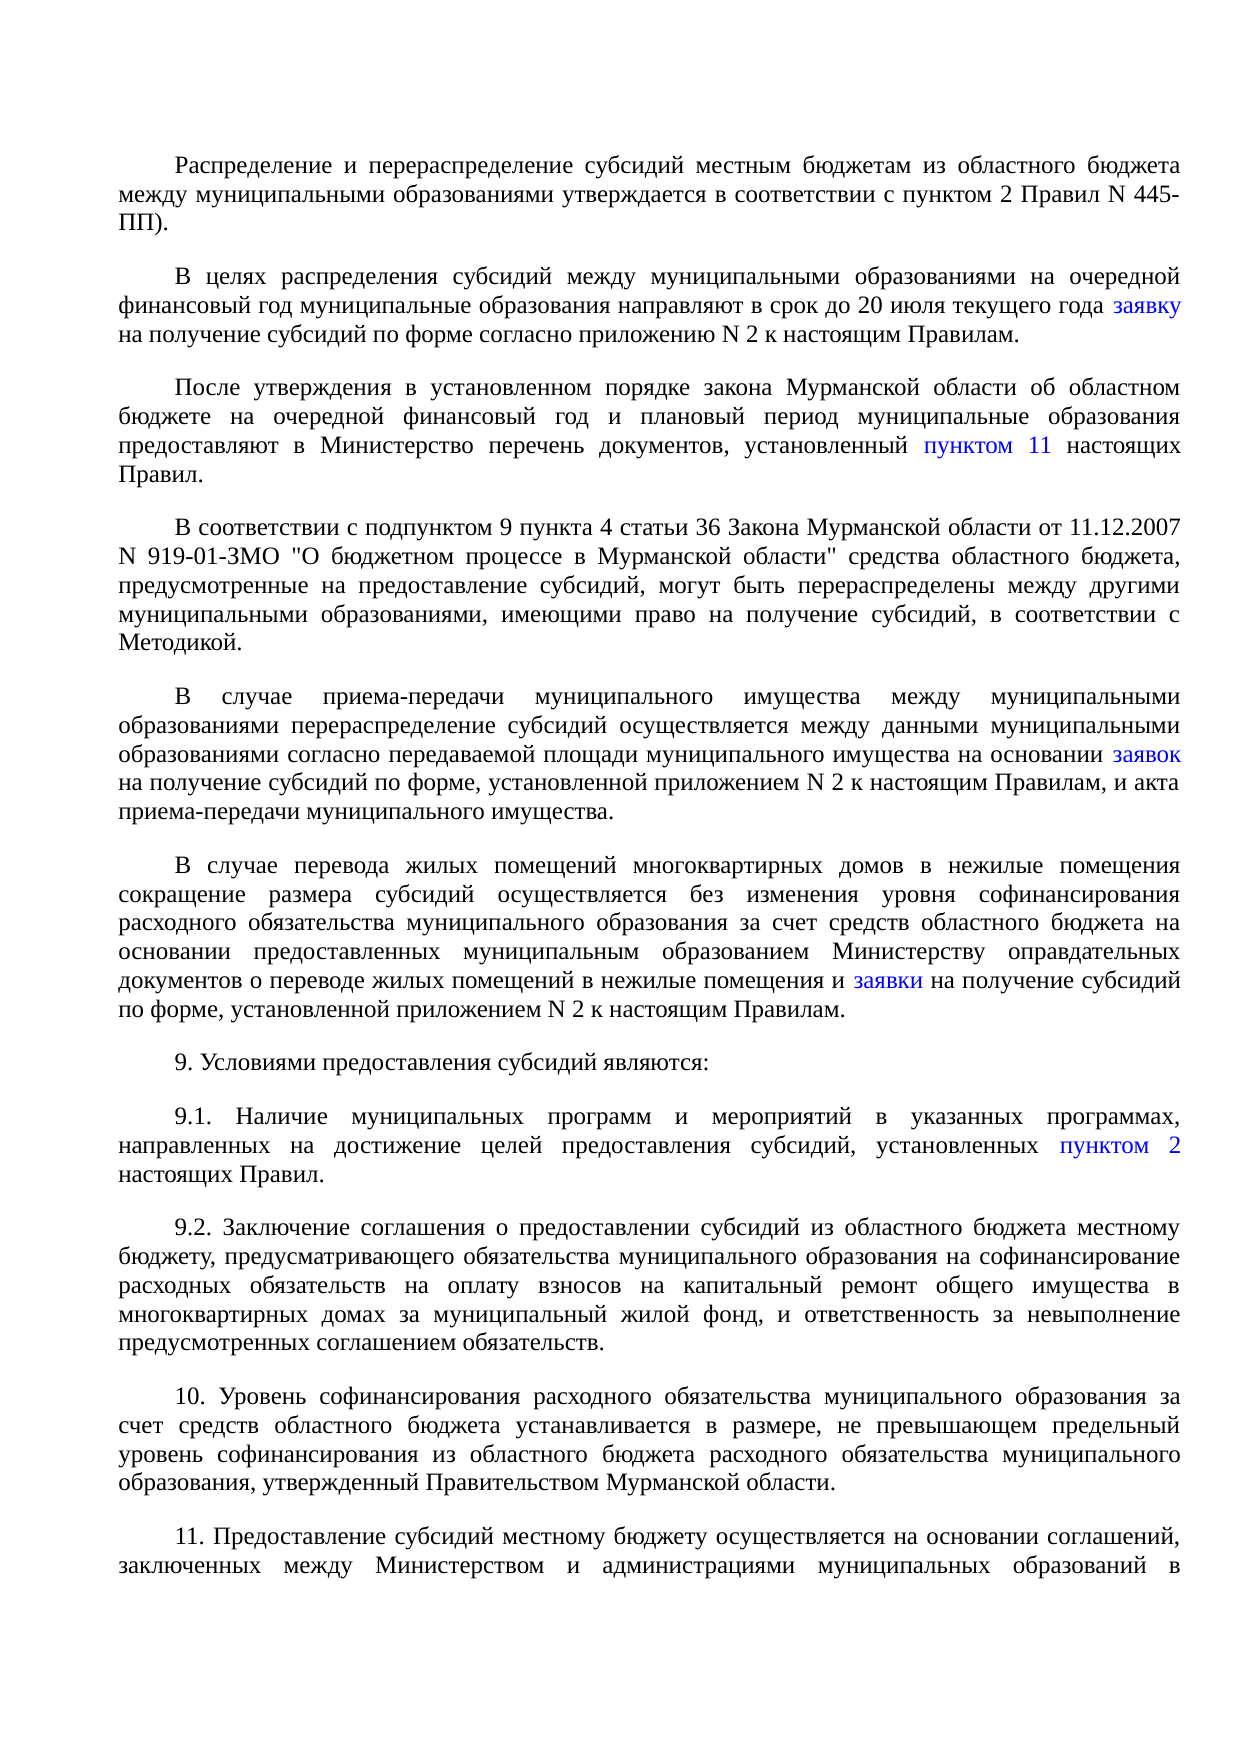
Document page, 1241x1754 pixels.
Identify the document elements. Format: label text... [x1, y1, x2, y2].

text Распределение и перераспределение субсидий местным бюджетам из областного бюджета между муниципальными образованиями утверждается в соответствии с пунктом 2 Правил N 445-ПП). [118, 150, 1181, 236]
text В случае перевода жилых помещений многоквартирных домов в нежилые помещения сокращение размера субсидий осуществляется без изменения уровня софинансирования расходного обязательства муниципального образования за счет средств областного бюджета на основании предоставленных муниципальным образованием Министерству оправдательных документов о переводе жилых помещений в нежилые помещения и заявки на получение субсидий по форме, установленной приложением N 2 к настоящим Правилам. [118, 850, 1181, 1022]
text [118, 1521, 1181, 1579]
text После утверждения в установленном порядке закона Мурманской области об областном бюджете на очередной финансовый год и плановый период муниципальные образования предоставляют в Министерство перечень документов, установленный пунктом 11 настоящих Правил. [118, 372, 1181, 487]
text В целях распределения субсидий между муниципальными образованиями на очередной финансовый год муниципальные образования направляют в срок до 20 июля текущего года заявку на получение субсидий по форме согласно приложению N 2 к настоящим Правилам. [118, 261, 1181, 347]
text В случае приема-передачи муниципального имущества между муниципальными образованиями перераспределение субсидий осуществляется между данными муниципальными образованиями согласно передаваемой площади муниципального имущества на основании заявок на получение субсидий по форме, установленной приложением N 2 к настоящим Правилам, и акта приема-передачи муниципального имущества. [118, 681, 1181, 825]
text 9. Условиями предоставления субсидий являются: [118, 1047, 1181, 1076]
text 9.1. Наличие муниципальных программ и мероприятий в указанных программах, направленных на достижение целей предоставления субсидий, установленных пунктом 2 настоящих Правил. [118, 1101, 1181, 1187]
text В соответствии с подпунктом 9 пункта 4 статьи 36 Закона Мурманской области от 11.12.2007 N 919-01-ЗМО "О бюджетном процессе в Мурманской области" средства областного бюджета, предусмотренные на предоставление субсидий, могут быть перераспределены между другими муниципальными образованиями, имеющими право на получение субсидий, в соответствии с Методикой. [118, 512, 1181, 656]
text 10. Уровень софинансирования расходного обязательства муниципального образования за счет средств областного бюджета устанавливается в размере, не превышающем предельный уровень софинансирования из областного бюджета расходного обязательства муниципального образования, утвержденный Правительством Мурманской области. [118, 1381, 1181, 1496]
text 9.2. Заключение соглашения о предоставлении субсидий из областного бюджета местному бюджету, предусматривающего обязательства муниципального образования на софинансирование расходных обязательств на оплату взносов на капитальный ремонт общего имущества в многоквартирных домах за муниципальный жилой фонд, и ответственность за невыполнение предусмотренных соглашением обязательств. [118, 1212, 1181, 1356]
